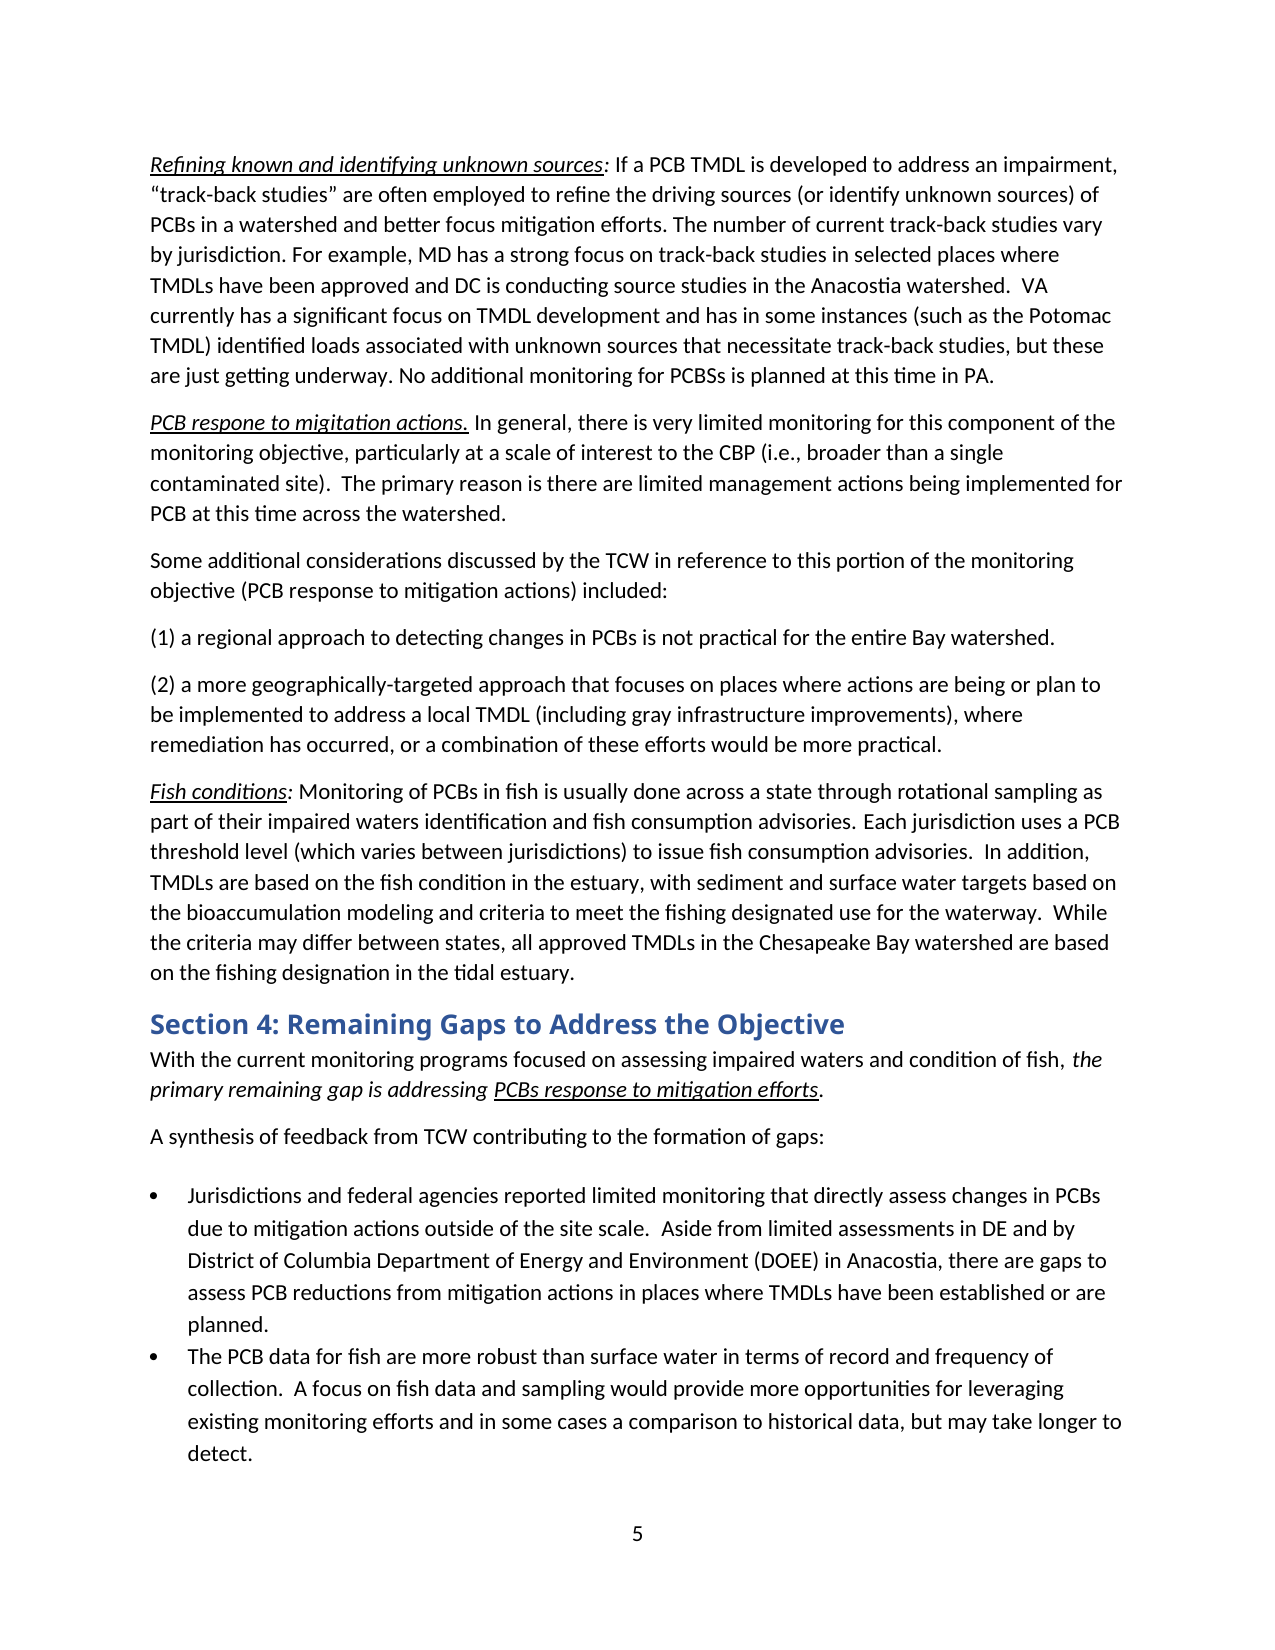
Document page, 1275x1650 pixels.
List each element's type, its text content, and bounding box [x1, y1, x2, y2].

text Refining known and identifying unknown sources: If a PCB TMDL is developed to address an impairment, “track-back studies” are often employed to refine the driving sources (or identify unknown sources) of PCBs in a watershed and better focus mitigation efforts. The number of current track-back studies vary by jurisdiction. For example, MD has a strong focus on track-back studies in selected places where TMDLs have been approved and DC is conducting source studies in the Anacostia watershed. VA currently has a significant focus on TMDL development and has in some instances (such as the Potomac TMDL) identified loads associated with unknown sources that necessitate track-back studies, but these are just getting underway. No additional monitoring for PCBSs is planned at this time in PA. [150, 150, 1125, 389]
list Jurisdictions and federal agencies reported limited monitoring that directly assess changes in PCBs due to mitigation actions outside of the site scale. Aside from limited assessments in DE and by District of Columbia Department of Energy and Environment (DOEE) in Anacostia, there are gaps to assess PCB reductions from mitigation actions in places where TMDLs have been established or are planned. [150, 1181, 1125, 1338]
text PCB respone to migitation actions. In general, there is very limited monitoring for this component of the monitoring objective, particularly at a scale of interest to the CBP (i.e., broader than a single contaminated site). The primary reason is there are limited management actions being implemented for PCB at this time across the watershed. [150, 408, 1125, 527]
text Fish conditions: Monitoring of PCBs in fish is usually done across a state through rotational sampling as part of their impaired waters identification and fish consumption advisories. Each jurisdiction uses a PCB threshold level (which varies between jurisdictions) to issue fish consumption advisories. In addition, TMDLs are based on the fish condition in the estuary, with sediment and surface water targets based on the bioaccumulation modeling and criteria to meet the fishing designated use for the waterway. While the criteria may differ between states, all approved TMDLs in the Chesapeake Bay watershed are based on the fishing designation in the tidal estuary. [150, 777, 1125, 986]
list The PCB data for fish are more robust than surface water in terms of record and frequency of collection. A focus on fish data and sampling would provide more opportunities for leveraging existing monitoring efforts and in some cases a comparison to historical data, but may take longer to detect. [150, 1342, 1125, 1467]
text A synthesis of feedback from TCW contributing to the formation of gaps: [150, 1122, 1125, 1150]
text (2) a more geographically-targeted approach that focuses on places where actions are being or plan to be implemented to address a local TMDL (including gray infrastructure improvements), where remediation has occurred, or a combination of these efforts would be more practical. [150, 670, 1125, 758]
subtitle Section 4: Remaining Gaps to Address the Objective [150, 1005, 1125, 1042]
text With the current monitoring programs focused on assessing impaired waters and condition of fish, the primary remaining gap is addressing PCBs response to mitigation efforts. [150, 1045, 1125, 1103]
text (1) a regional approach to detecting changes in PCBs is not practical for the entire Bay watershed. [150, 623, 1125, 651]
text Some additional considerations discussed by the TCW in reference to this portion of the monitoring objective (PCB response to mitigation actions) included: [150, 546, 1125, 604]
